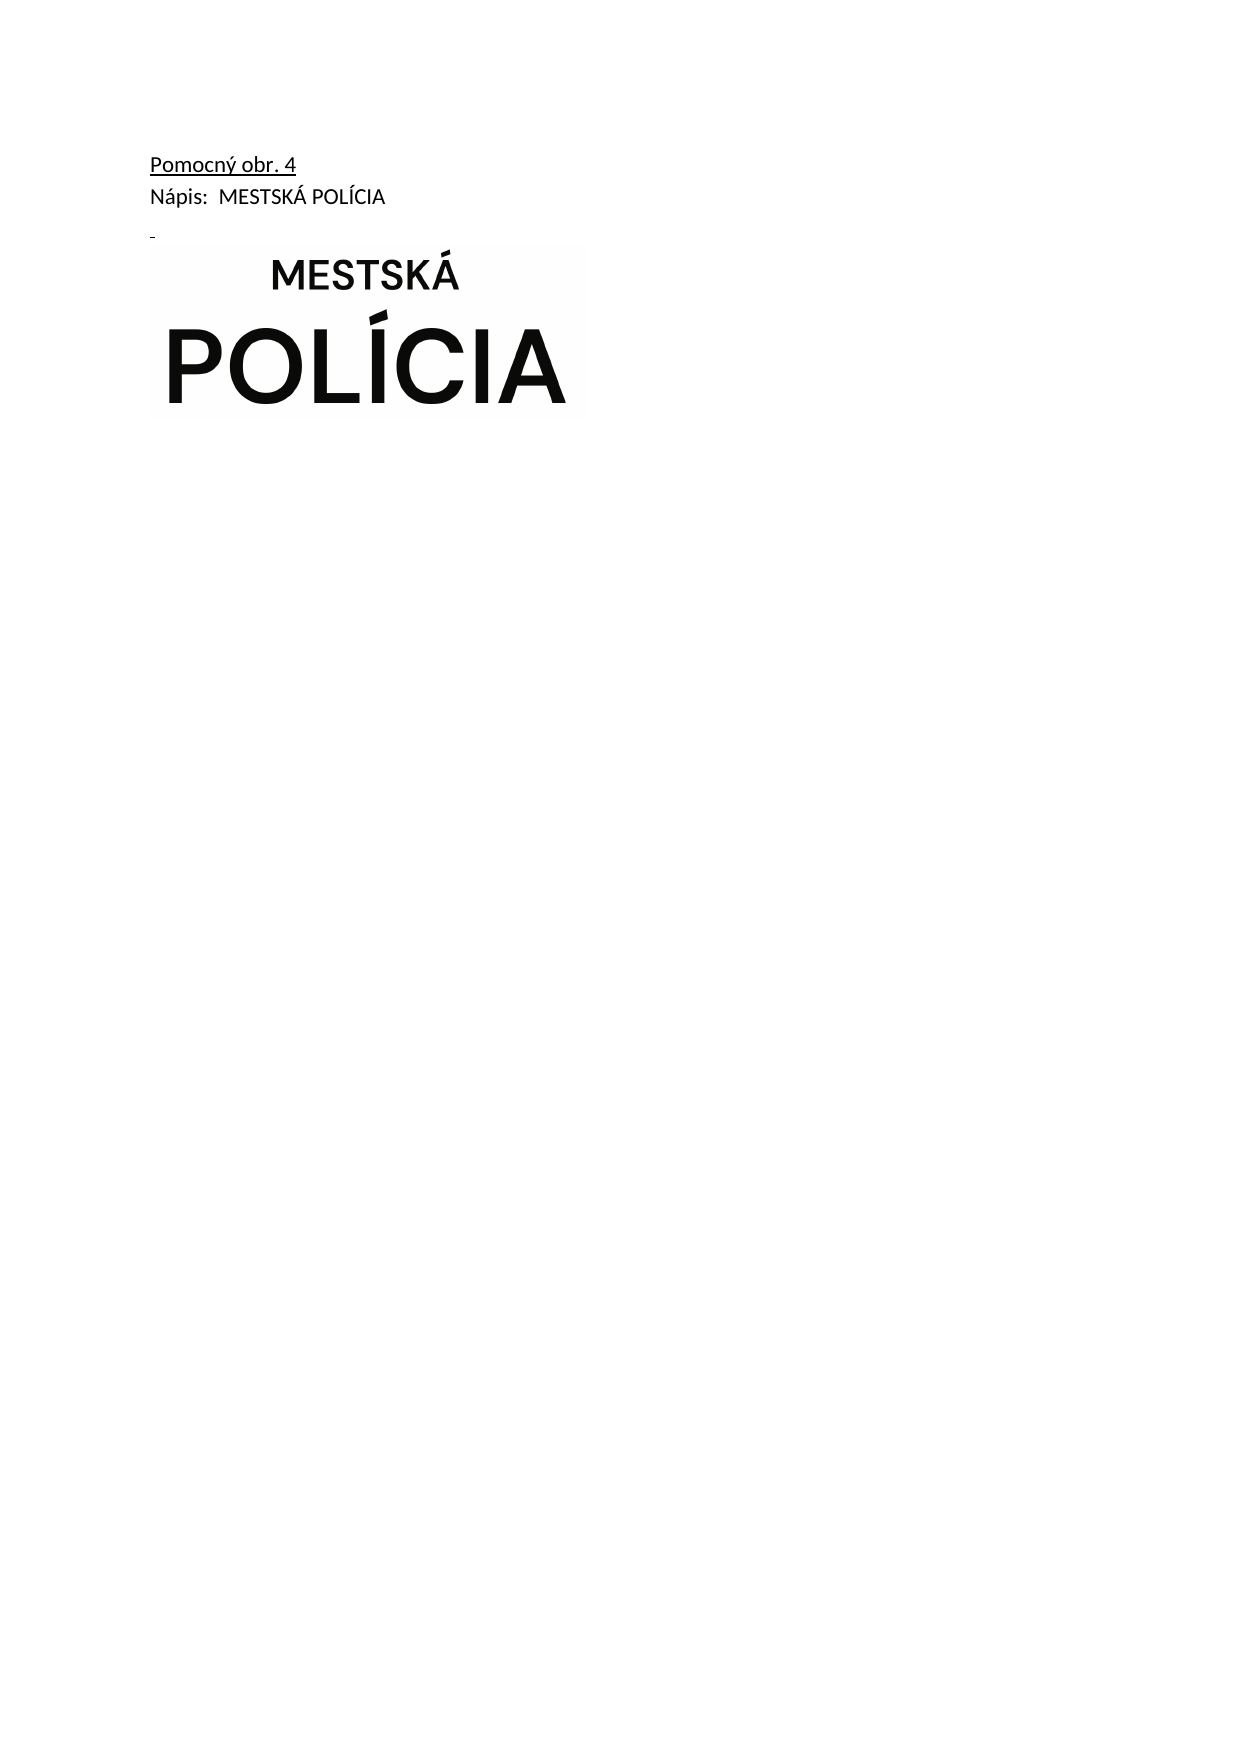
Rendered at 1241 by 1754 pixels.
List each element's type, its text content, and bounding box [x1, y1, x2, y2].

text Nápis: MESTSKÁ POLÍCIA [150, 182, 1090, 210]
text Pomocný obr. 4 [150, 150, 1090, 178]
picture [150, 244, 587, 419]
